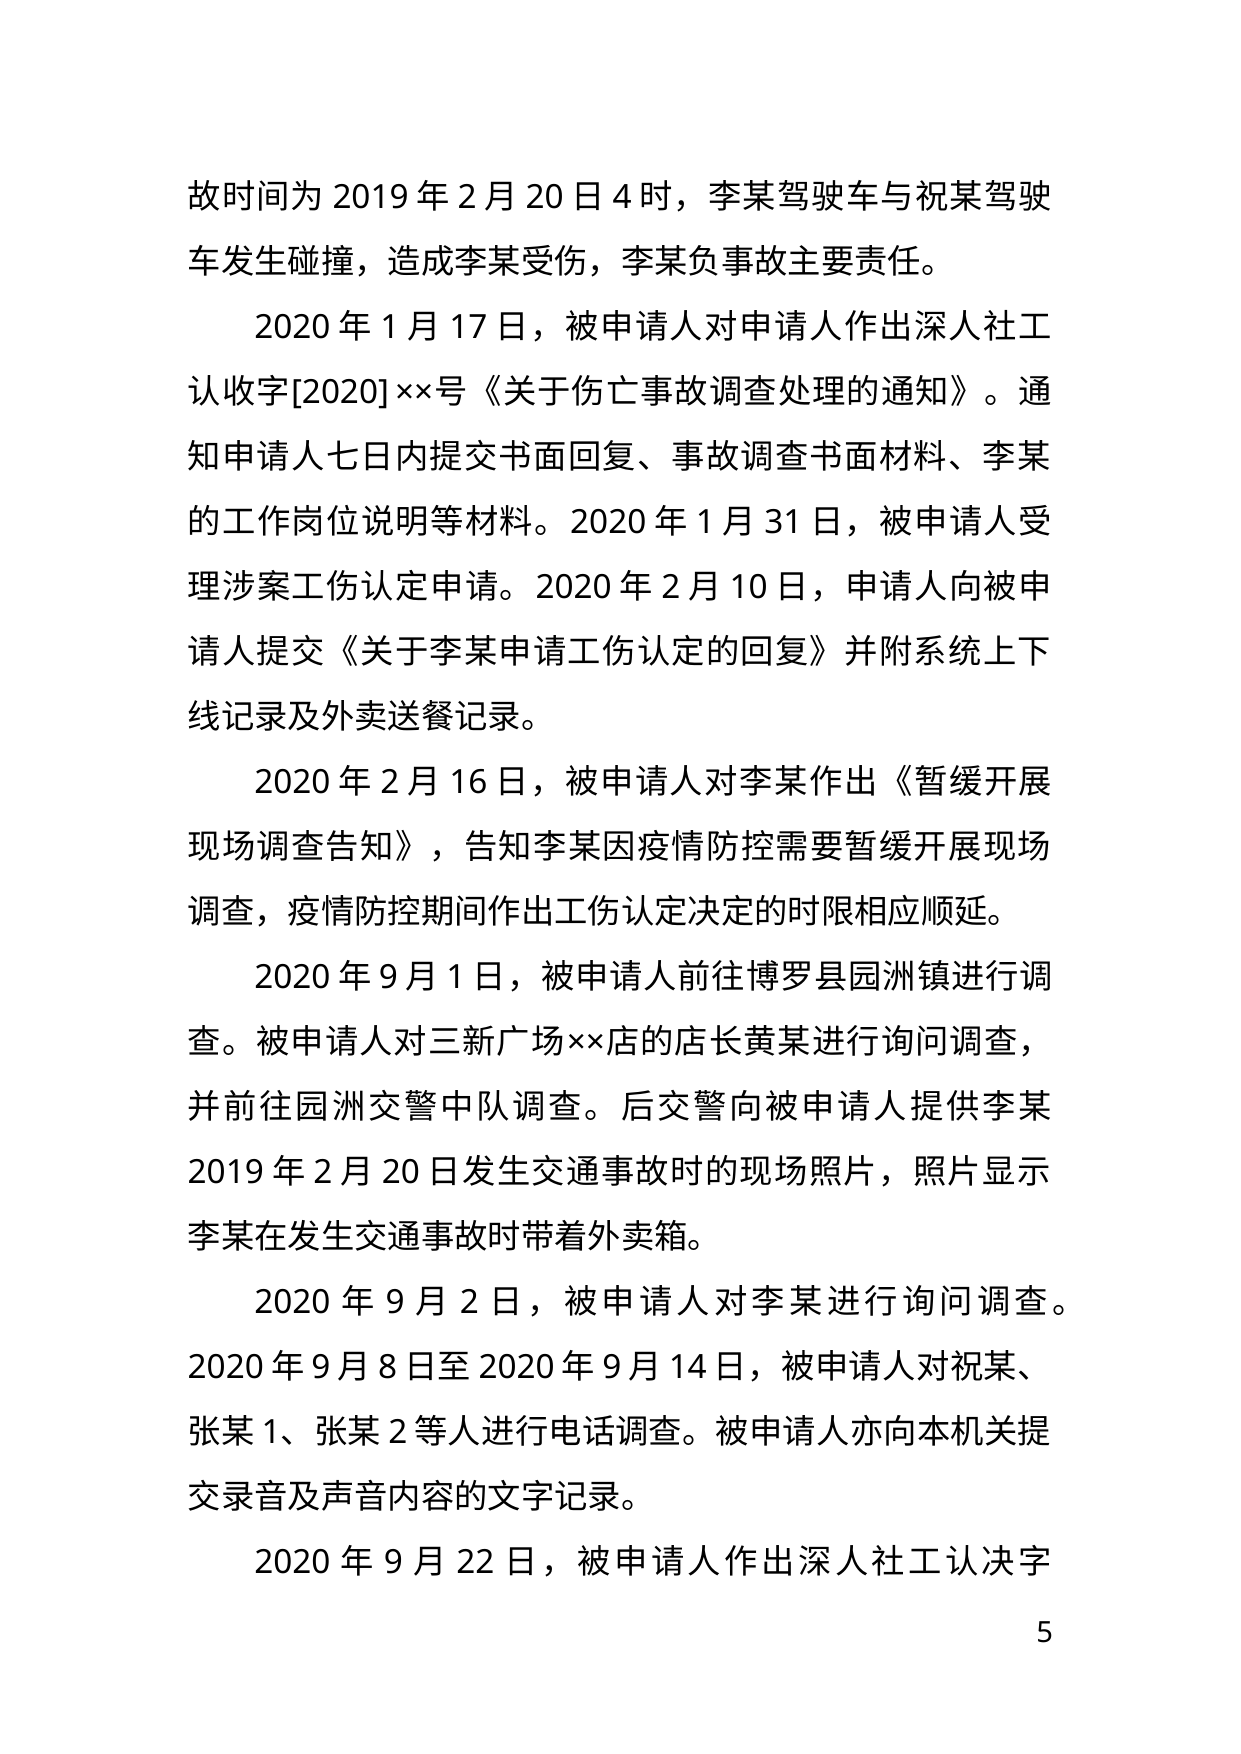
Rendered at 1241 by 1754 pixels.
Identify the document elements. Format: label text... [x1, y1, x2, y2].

text 2020年2月16日，被申请人对李某作出《暂缓开展现场调查告知》，告知李某因疫情防控需要暂缓开展现场调查，疫情防控期间作出工伤认定决定的时限相应顺延。 [187, 747, 1053, 942]
text 2020年9月1日，被申请人前往博罗县园洲镇进行调查。被申请人对三新广场××店的店长黄某进行询问调查，并前往园洲交警中队调查。后交警向被申请人提供李某2019年2月20日发生交通事故时的现场照片，照片显示李某在发生交通事故时带着外卖箱。 [187, 942, 1053, 1267]
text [187, 1527, 1053, 1592]
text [187, 162, 1053, 292]
text 2020年1月17日，被申请人对申请人作出深人社工认收字[2020] ××号《关于伤亡事故调查处理的通知》。通知申请人七日内提交书面回复、事故调查书面材料、李某的工作岗位说明等材料。2020年1月31日，被申请人受理涉案工伤认定申请。2020年2月10日，申请人向被申请人提交《关于李某申请工伤认定的回复》并附系统上下线记录及外卖送餐记录。 [187, 292, 1053, 747]
text 2020年9月2日，被申请人对李某进行询问调查。2020年9月8日至2020年9月14日，被申请人对祝某、张某1、张某2等人进行电话调查。被申请人亦向本机关提交录音及声音内容的文字记录。 [187, 1267, 1053, 1527]
